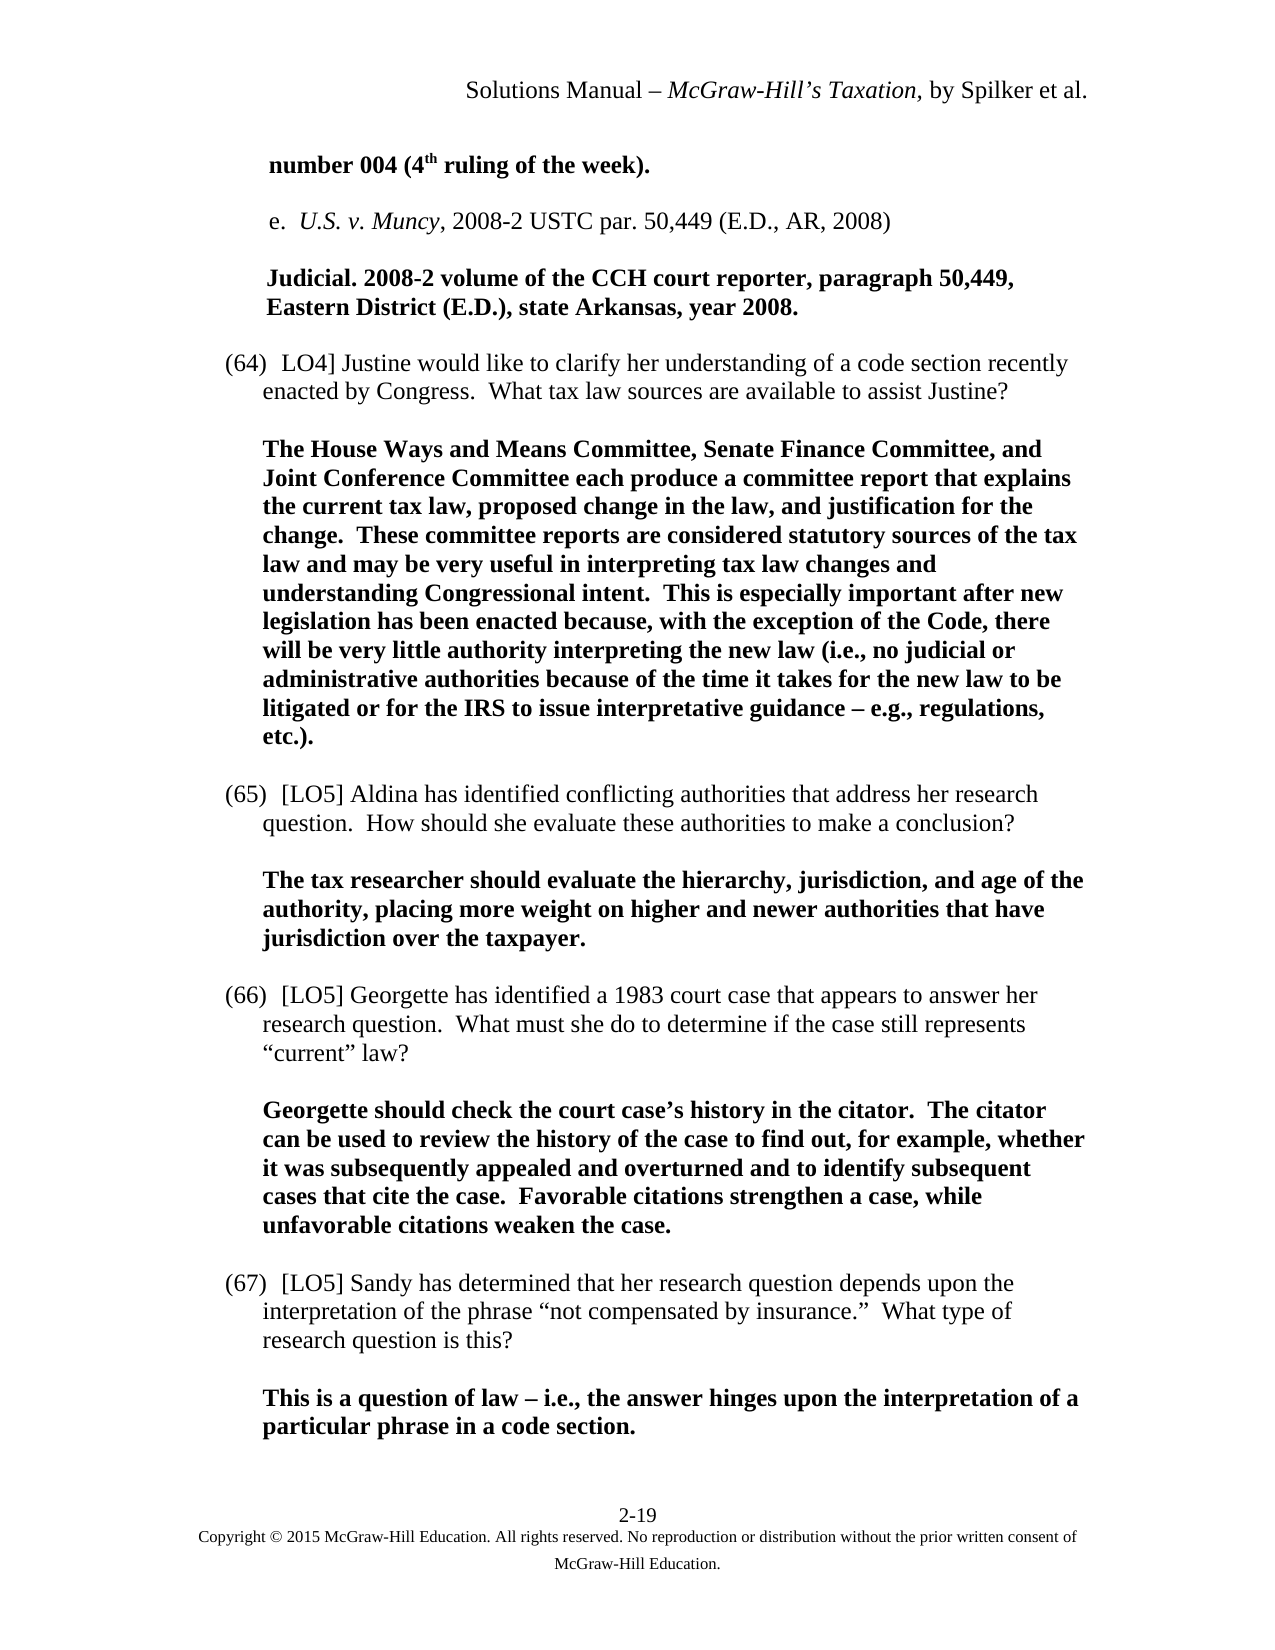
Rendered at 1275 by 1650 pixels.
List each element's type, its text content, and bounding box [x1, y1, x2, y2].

text The tax researcher should evaluate the hierarchy, jurisdiction, and age of the authority, placing more weight on higher and newer authorities that have jurisdiction over the taxpayer. [262, 865, 1087, 980]
list [LO5] Georgette has identified a 1983 court case that appears to answer her research question. What must she do to determine if the case still represents “current” law? [225, 980, 1087, 1066]
list [LO5] Aldina has identified conflicting authorities that address her research question. How should she evaluate these authorities to make a conclusion? [225, 779, 1087, 836]
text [187, 150, 1087, 206]
list LO4] Justine would like to clarify her understanding of a code section recently enacted by Congress. What tax law sources are available to assist Justine? [225, 348, 1087, 434]
text e. U.S. v. Muncy, 2008-2 USTC par. 50,449 (E.D., AR, 2008) [187, 206, 1087, 234]
text Georgette should check the court case’s history in the citator. The citator can be used to review the history of the case to find out, for example, whether it was subsequently appealed and overturned and to identify subsequent cases that cite the case. Favorable citations strengthen a case, while unfavorable citations weaken the case. [262, 1095, 1087, 1239]
text The House Ways and Means Committee, Senate Finance Committee, and Joint Conference Committee each produce a committee report that explains the current tax law, proposed change in the law, and justification for the change. These committee reports are considered statutory sources of the tax law and may be very useful in interpreting tax law changes and understanding Congressional intent. This is especially important after new legislation has been enacted because, with the exception of the Code, there will be very little authority interpreting the new law (i.e., no judicial or administrative authorities because of the time it takes for the new law to be litigated or for the IRS to issue interpretative guidance – e.g., regulations, etc.). [262, 434, 1087, 750]
text Judicial. 2008-2 volume of the CCH court reporter, paragraph 50,449, Eastern District (E.D.), state Arkansas, year 2008. [247, 263, 1087, 348]
list [LO5] Sandy has determined that her research question depends upon the interpretation of the phrase “not compensated by insurance.” What type of research question is this? This is a question of law – i.e., the answer hinges upon the interpretation of a particular phrase in a code section. [225, 1268, 1087, 1440]
